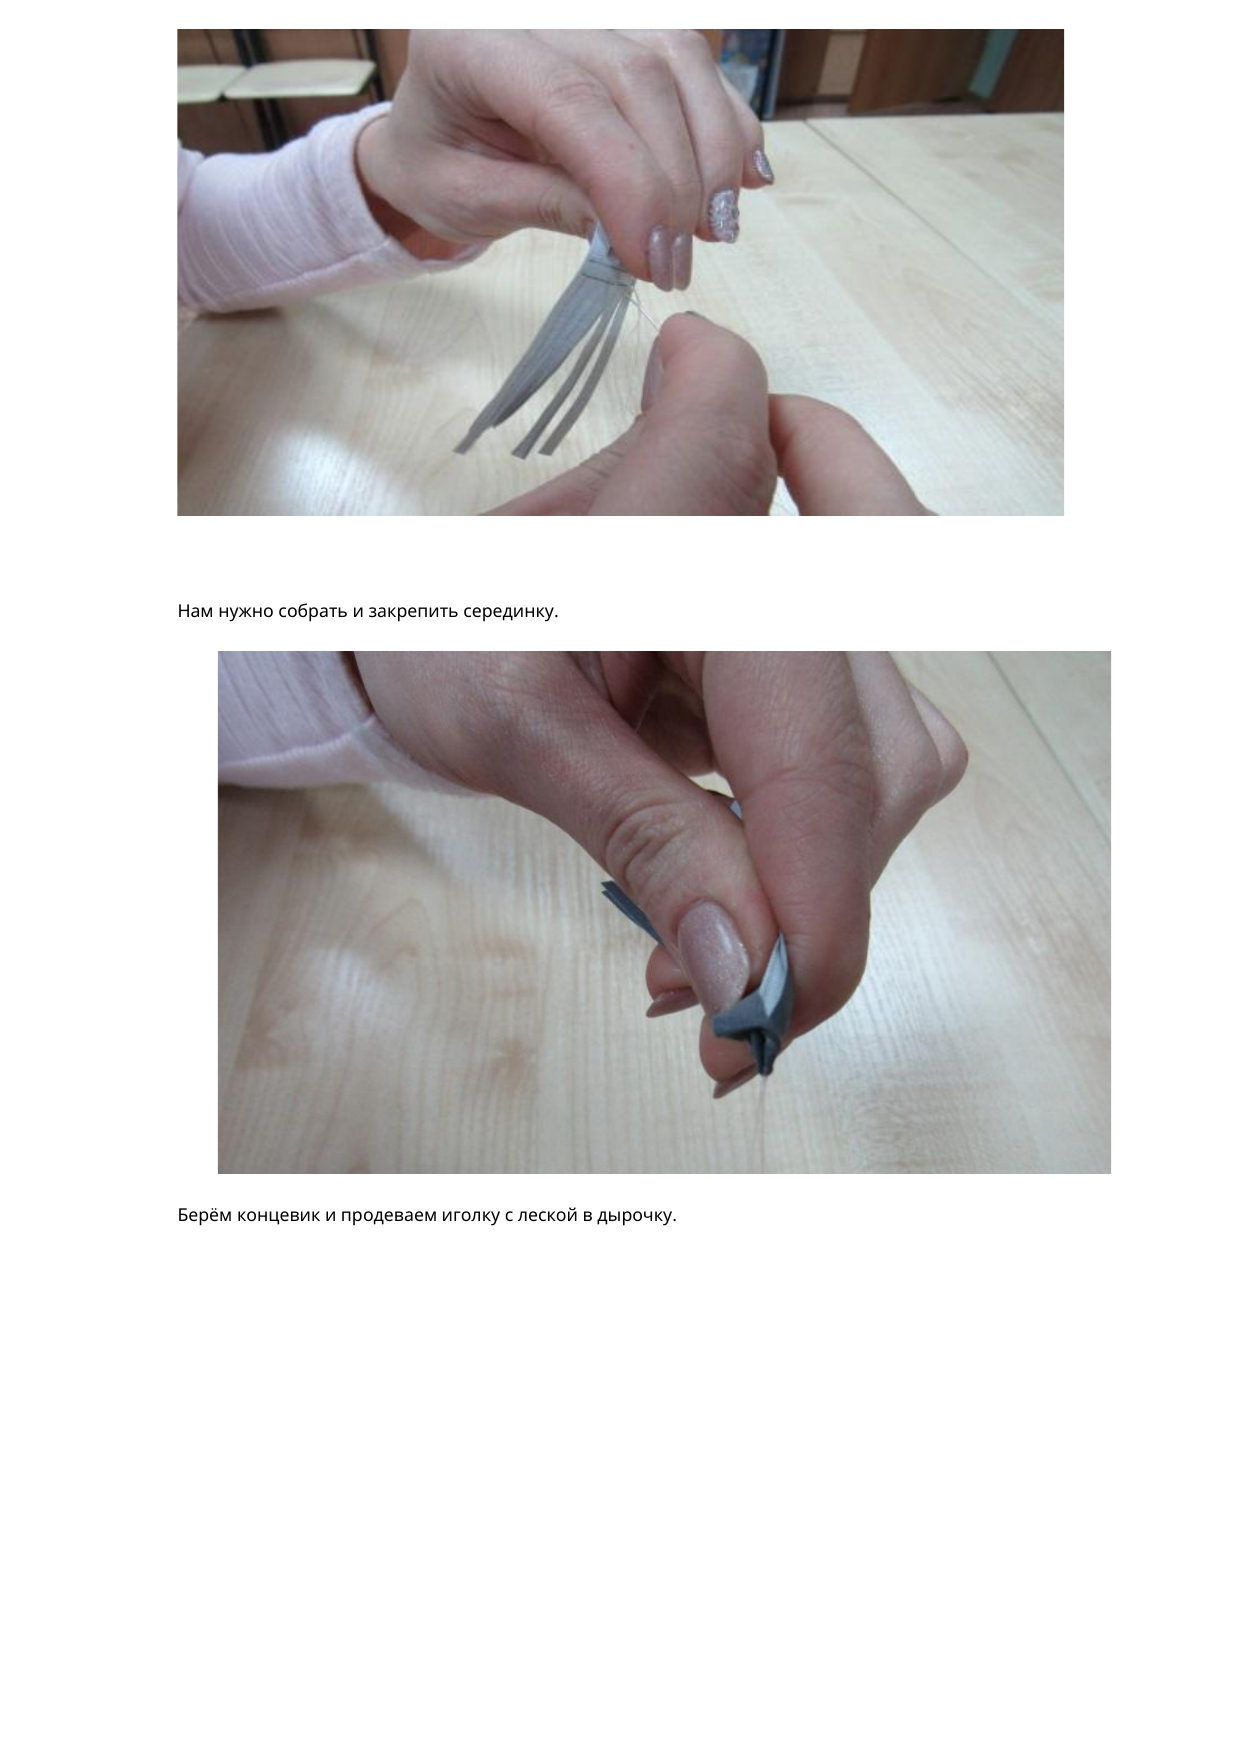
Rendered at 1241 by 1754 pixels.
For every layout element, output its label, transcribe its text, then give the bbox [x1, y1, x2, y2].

picture [217, 651, 1112, 1174]
picture [177, 29, 1065, 516]
text Нам нужно собрать и закрепить серединку. [177, 598, 1152, 623]
text Берём концевик и продеваем иголку с леской в дырочку. [177, 1202, 1152, 1227]
